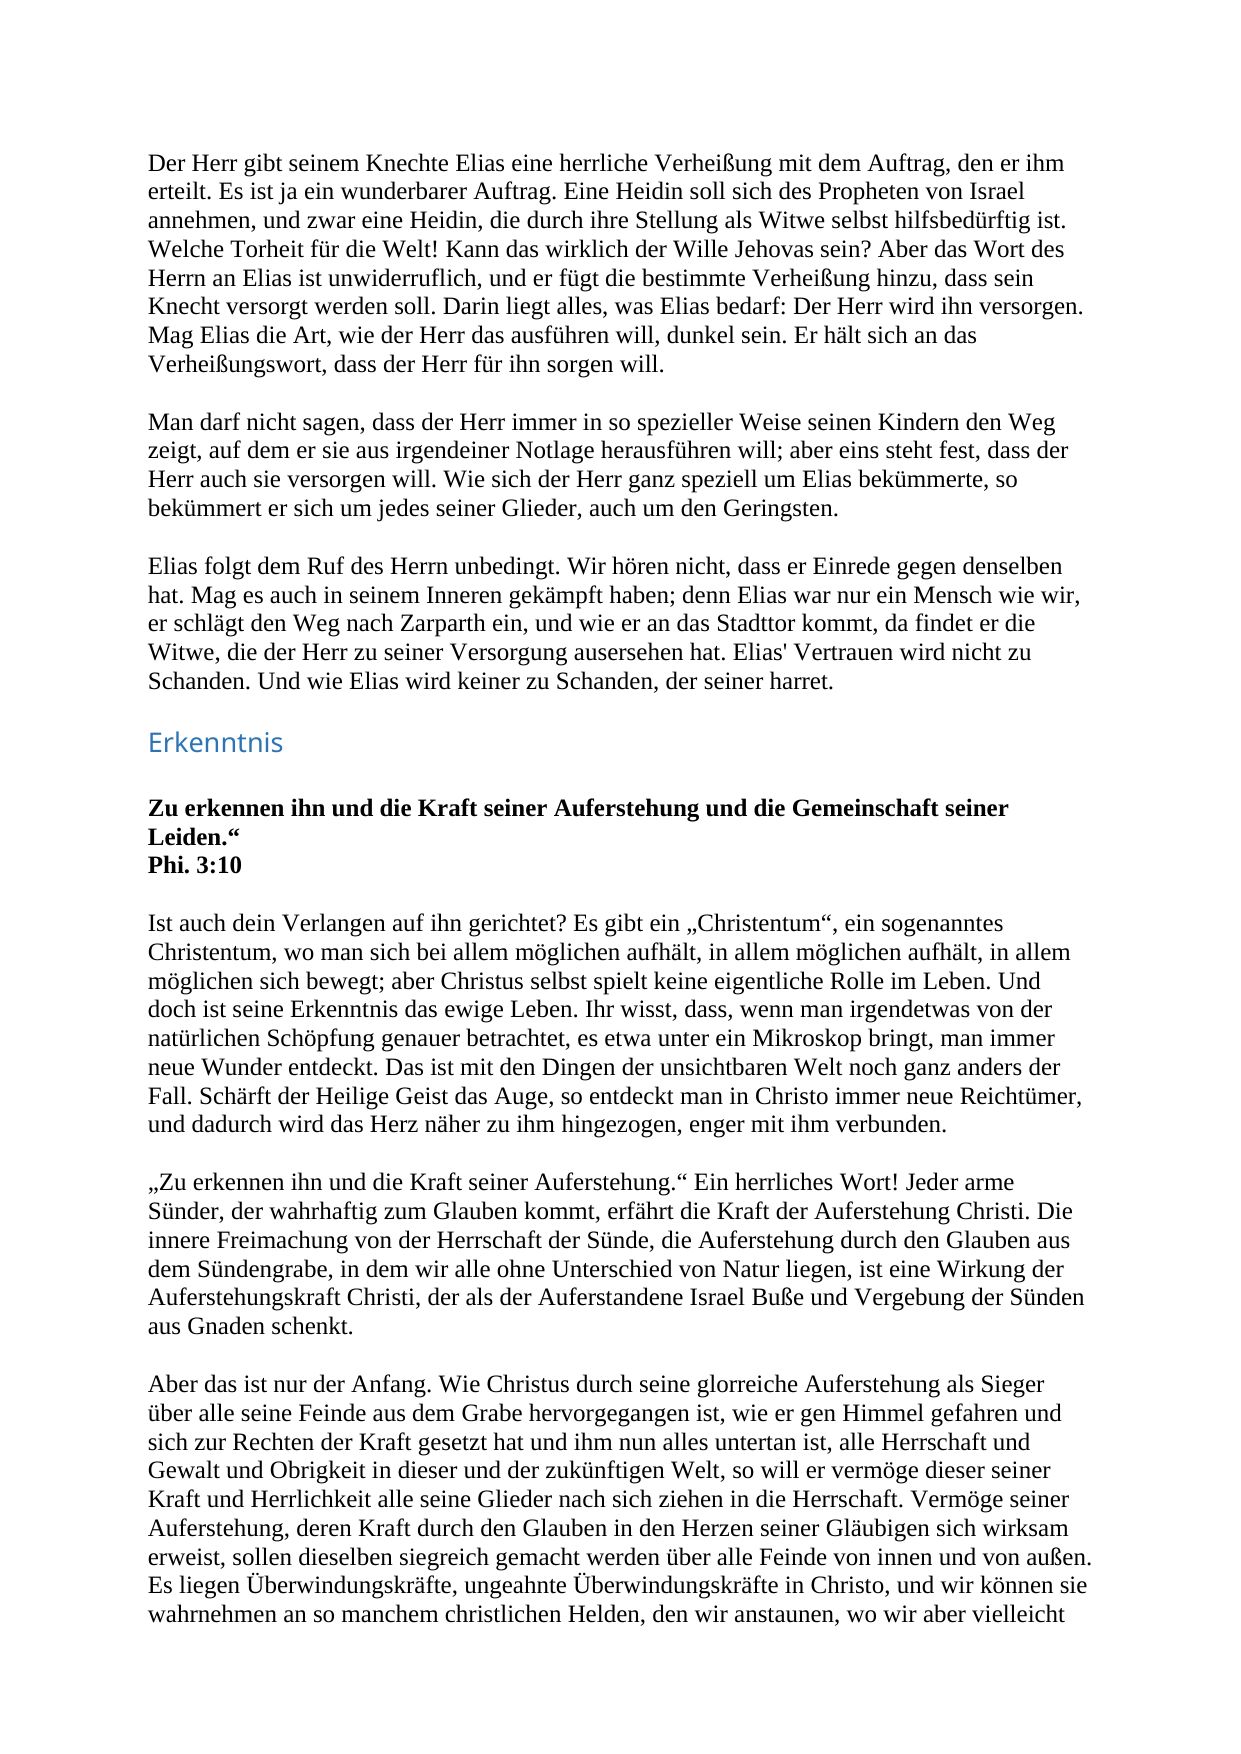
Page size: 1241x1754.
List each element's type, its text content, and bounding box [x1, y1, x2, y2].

text „Zu erkennen ihn und die Kraft seiner Auferstehung.“ Ein herrliches Wort! Jeder arme Sünder, der wahrhaftig zum Glauben kommt, erfährt die Kraft der Auferstehung Christi. Die innere Freimachung von der Herrschaft der Sünde, die Auferstehung durch den Glauben aus dem Sündengrabe, in dem wir alle ohne Unterschied von Natur liegen, ist eine Wirkung der Auferstehungskraft Christi, der als der Auferstandene Israel Buße und Vergebung der Sünden aus Gnaden schenkt. [148, 1167, 1093, 1340]
text Man darf nicht sagen, dass der Herr immer in so spezieller Weise seinen Kindern den Weg zeigt, auf dem er sie aus irgendeiner Notlage herausführen will; aber eins steht fest, dass der Herr auch sie versorgen will. Wie sich der Herr ganz speziell um Elias bekümmerte, so bekümmert er sich um jedes seiner Glieder, auch um den Geringsten. [148, 407, 1093, 522]
subtitle Erkenntnis [148, 724, 1093, 761]
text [148, 1369, 1093, 1628]
text Ist auch dein Verlangen auf ihn gerichtet? Es gibt ein „Christentum“, ein sogenanntes Christentum, wo man sich bei allem möglichen aufhält, in allem möglichen aufhält, in allem möglichen sich bewegt; aber Christus selbst spielt keine eigentliche Rolle im Leben. Und doch ist seine Erkenntnis das ewige Leben. Ihr wisst, dass, wenn man irgendetwas von der natürlichen Schöpfung genauer betrachtet, es etwa unter ein Mikroskop bringt, man immer neue Wunder entdeckt. Das ist mit den Dingen der unsichtbaren Welt noch ganz anders der Fall. Schärft der Heilige Geist das Auge, so entdeckt man in Christo immer neue Reichtümer, und dadurch wird das Herz näher zu ihm hingezogen, enger mit ihm verbunden. [148, 908, 1093, 1138]
text Elias folgt dem Ruf des Herrn unbedingt. Wir hören nicht, dass er Einrede gegen denselben hat. Mag es auch in seinem Inneren gekämpft haben; denn Elias war nur ein Mensch wie wir, er schlägt den Weg nach Zarparth ein, und wie er an das Stadttor kommt, da findet er die Witwe, die der Herr zu seiner Versorgung ausersehen hat. Elias' Vertrauen wird nicht zu Schanden. Und wie Elias wird keiner zu Schanden, der seiner harret. [148, 551, 1093, 695]
text Der Herr gibt seinem Knechte Elias eine herrliche Verheißung mit dem Auftrag, den er ihm erteilt. Es ist ja ein wunderbarer Auftrag. Eine Heidin soll sich des Propheten von Israel annehmen, und zwar eine Heidin, die durch ihre Stellung als Witwe selbst hilfsbedürftig ist. Welche Torheit für die Welt! Kann das wirklich der Wille Jehovas sein? Aber das Wort des Herrn an Elias ist unwiderruflich, und er fügt die bestimmte Verheißung hinzu, dass sein Knecht versorgt werden soll. Darin liegt alles, was Elias bedarf: Der Herr wird ihn versorgen. Mag Elias die Art, wie der Herr das ausführen will, dunkel sein. Er hält sich an das Verheißungswort, dass der Herr für ihn sorgen will. [148, 148, 1093, 378]
text Zu erkennen ihn und die Kraft seiner Auferstehung und die Gemeinschaft seiner Leiden.“ Phi. 3:10 [148, 793, 1093, 879]
